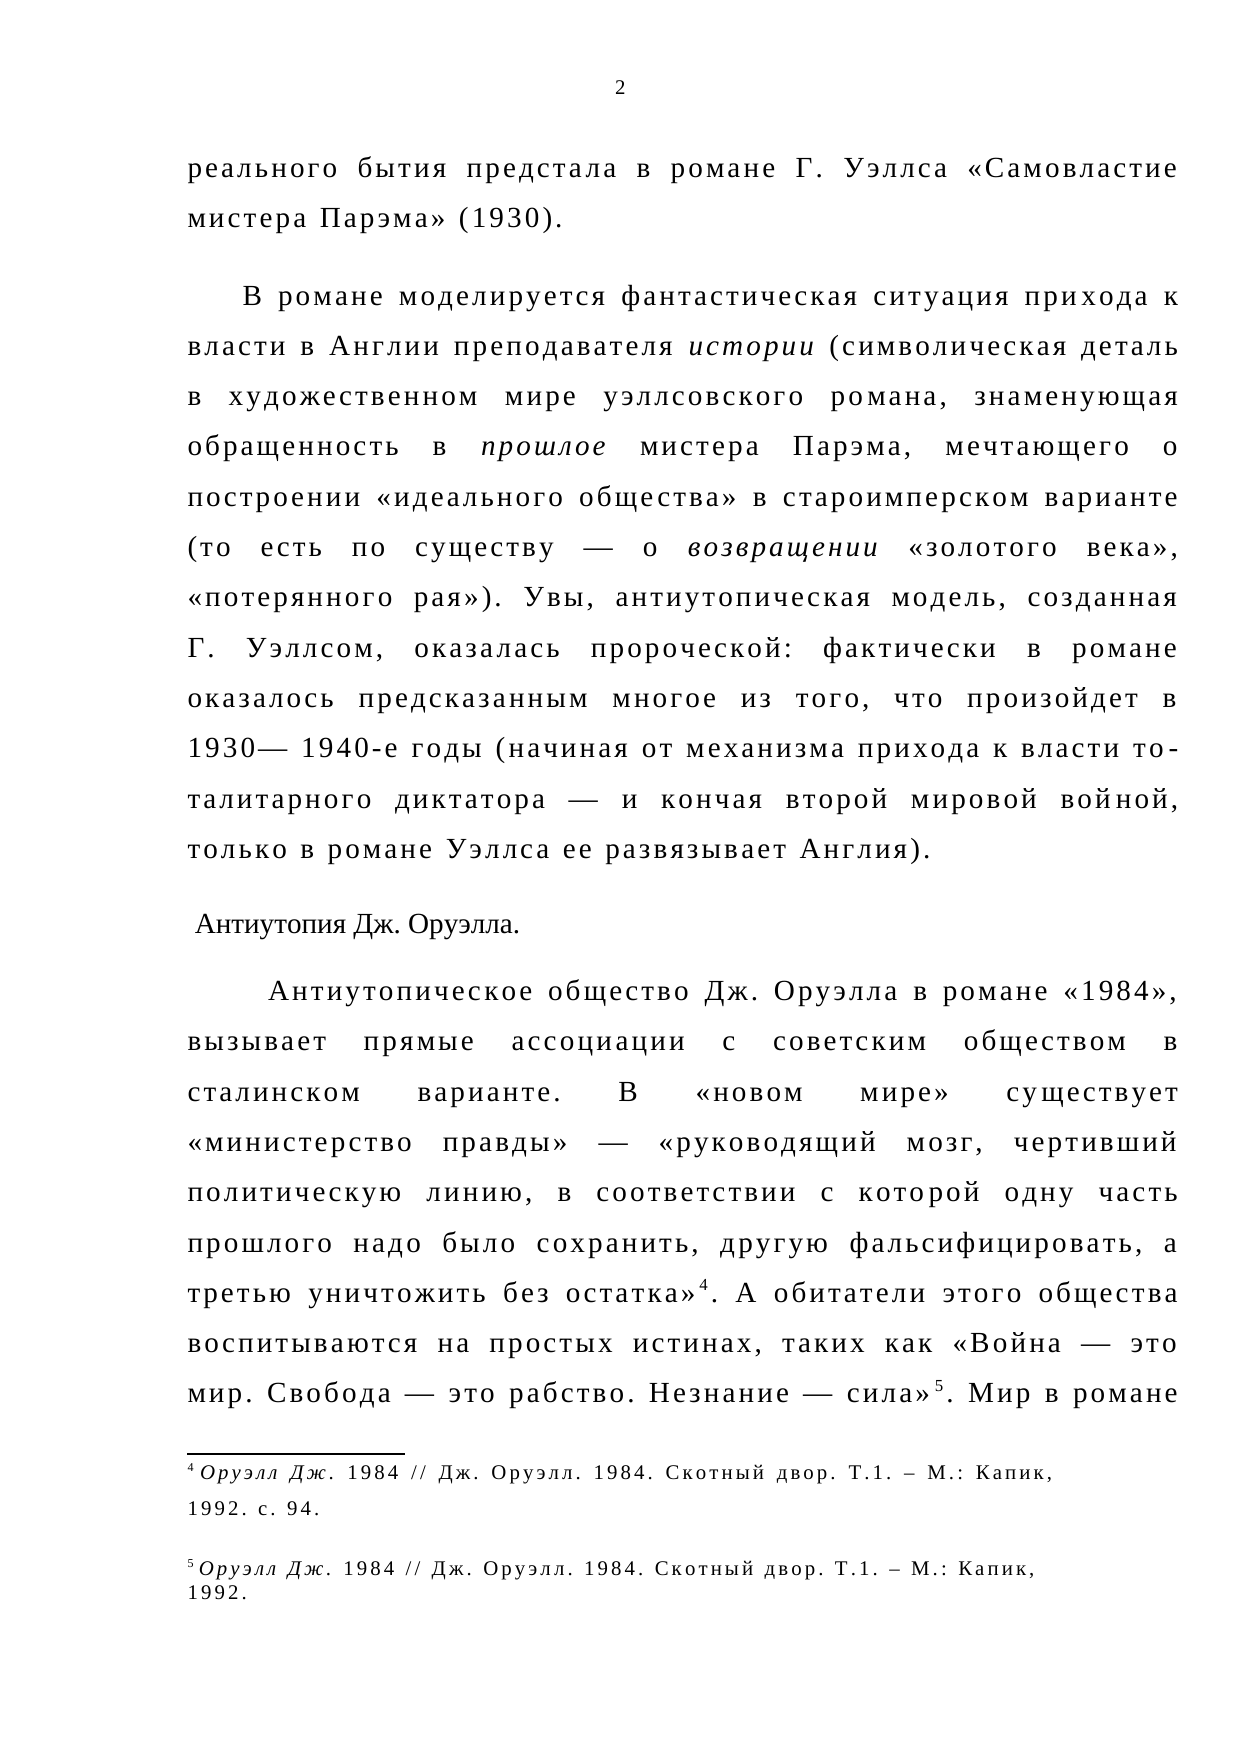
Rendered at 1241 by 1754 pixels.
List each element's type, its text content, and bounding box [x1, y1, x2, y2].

text В романе моделируется фантастическая ситуация прихода к власти в Англии преподавателя истории (символическая деталь в художественном мире уэллсовского романа, знаменующая обращенность в прошлое мистера Парэма, мечтающего о построении «идеального общества» в староимперском варианте (то есть по существу — о возвращении «золотого века», «потерянного рая»). Увы, антиутопическая модель, созданная Г. Уэллсом, оказалась пророческой: фактически в романе оказалось предсказанным многое из того, что произойдет в 1930— 1940-е годы (начиная от механизма прихода к власти тоталитарного диктатора — и кончая второй мировой войной, только в романе Уэллса ее развязывает Англия). [187, 278, 1178, 864]
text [187, 973, 1178, 1409]
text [187, 150, 1178, 234]
text Антиутопия Дж. Оруэлла. [187, 906, 1178, 940]
